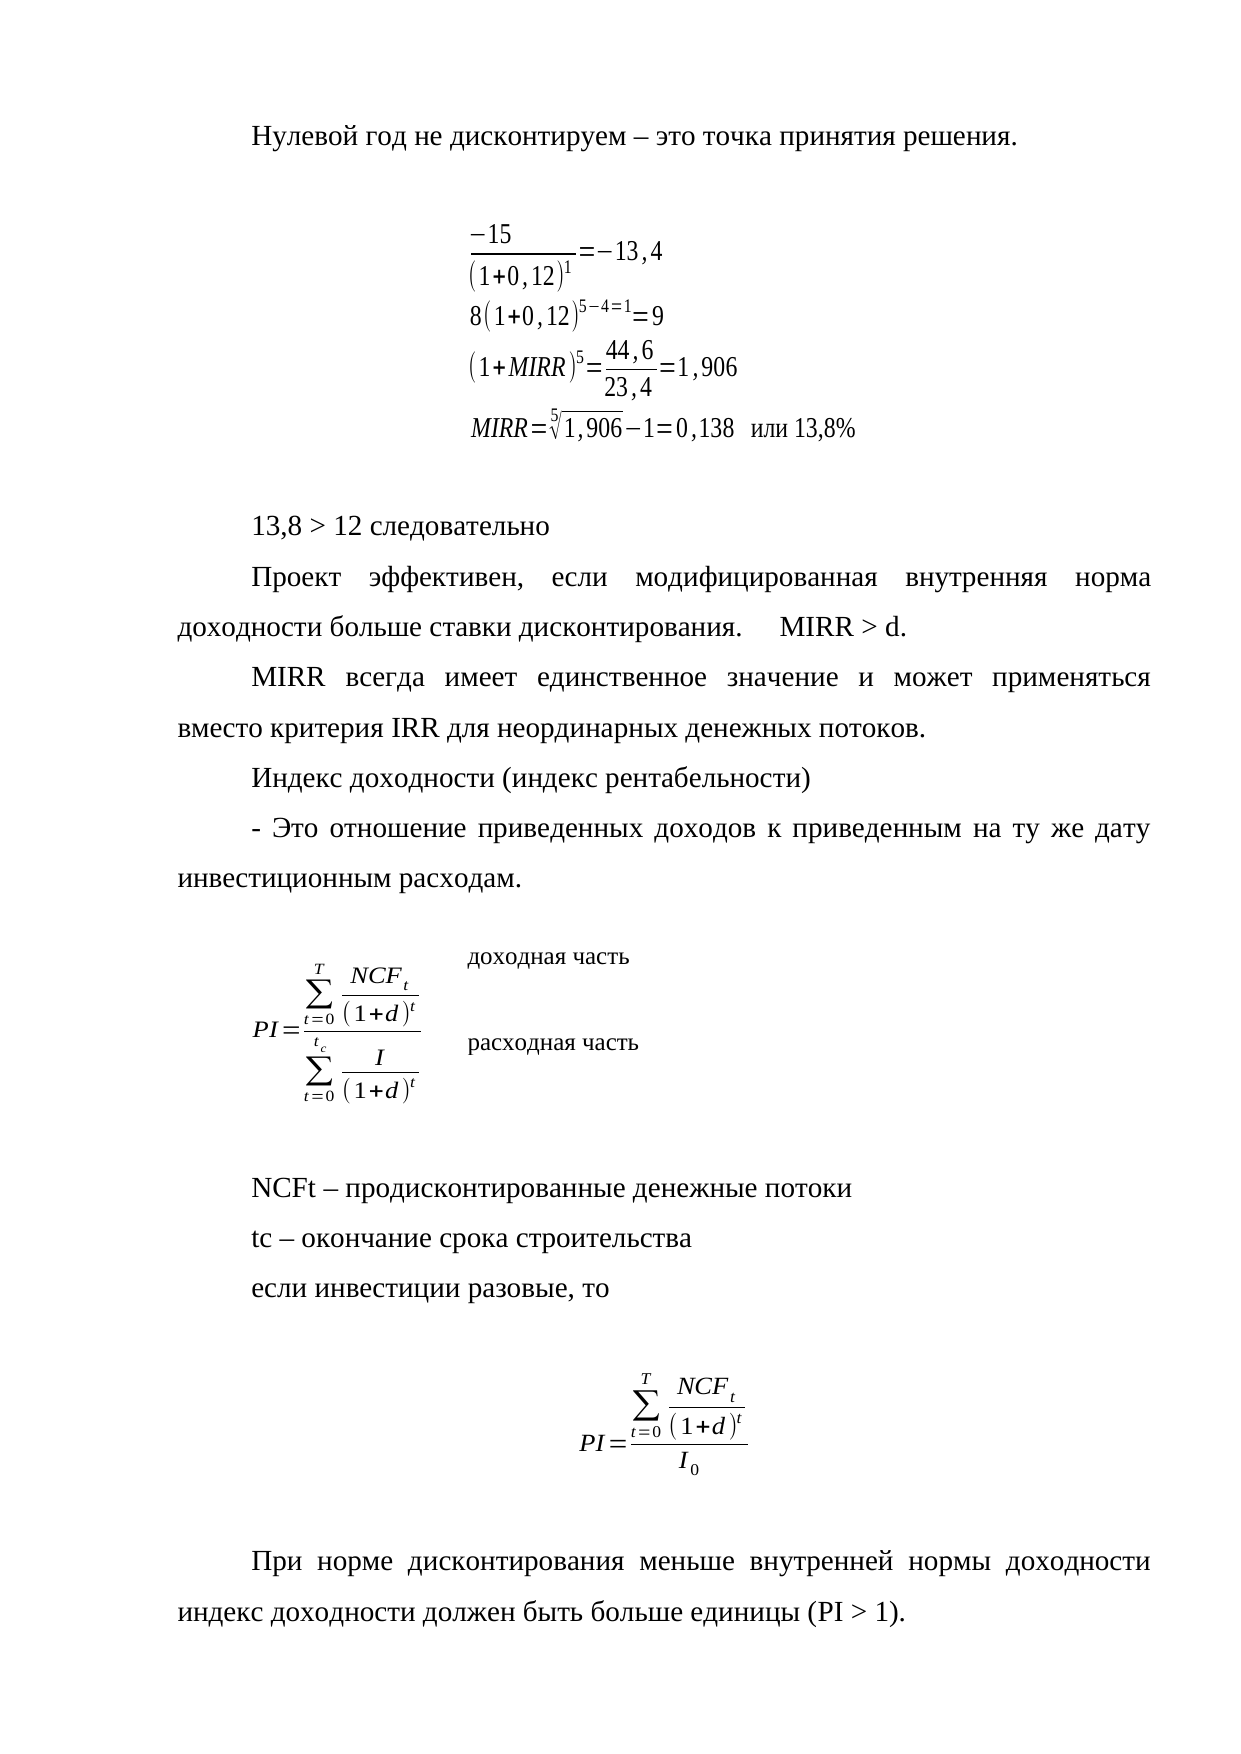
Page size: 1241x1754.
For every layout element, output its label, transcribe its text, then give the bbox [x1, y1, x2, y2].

text tc – окончание срока строительства [177, 1220, 1152, 1253]
text MIRR всегда имеет единственное значение и может применяться вместо критерия IRR для неординарных денежных потоков. [177, 659, 1152, 743]
text Нулевой год не дисконтируем – это точка принятия решения. [177, 118, 1152, 152]
subtitle Индекс доходности (индекс рентабельности) [177, 760, 1152, 793]
text Проект эффективен, если модифицированная внутренняя норма доходности больше ставки дисконтирования. MIRR > d. [177, 559, 1152, 643]
text NCFt – продисконтированные денежные потоки [177, 1170, 1152, 1203]
text При норме дисконтирования меньше внутренней нормы доходности индекс доходности должен быть больше единицы (PI > 1). [177, 1543, 1152, 1627]
text 13,8 > 12 следовательно [177, 508, 1152, 542]
text - Это отношение приведенных доходов к приведенным на ту же дату инвестиционным расходам. [177, 810, 1152, 894]
text если инвестиции разовые, то [177, 1270, 1152, 1304]
